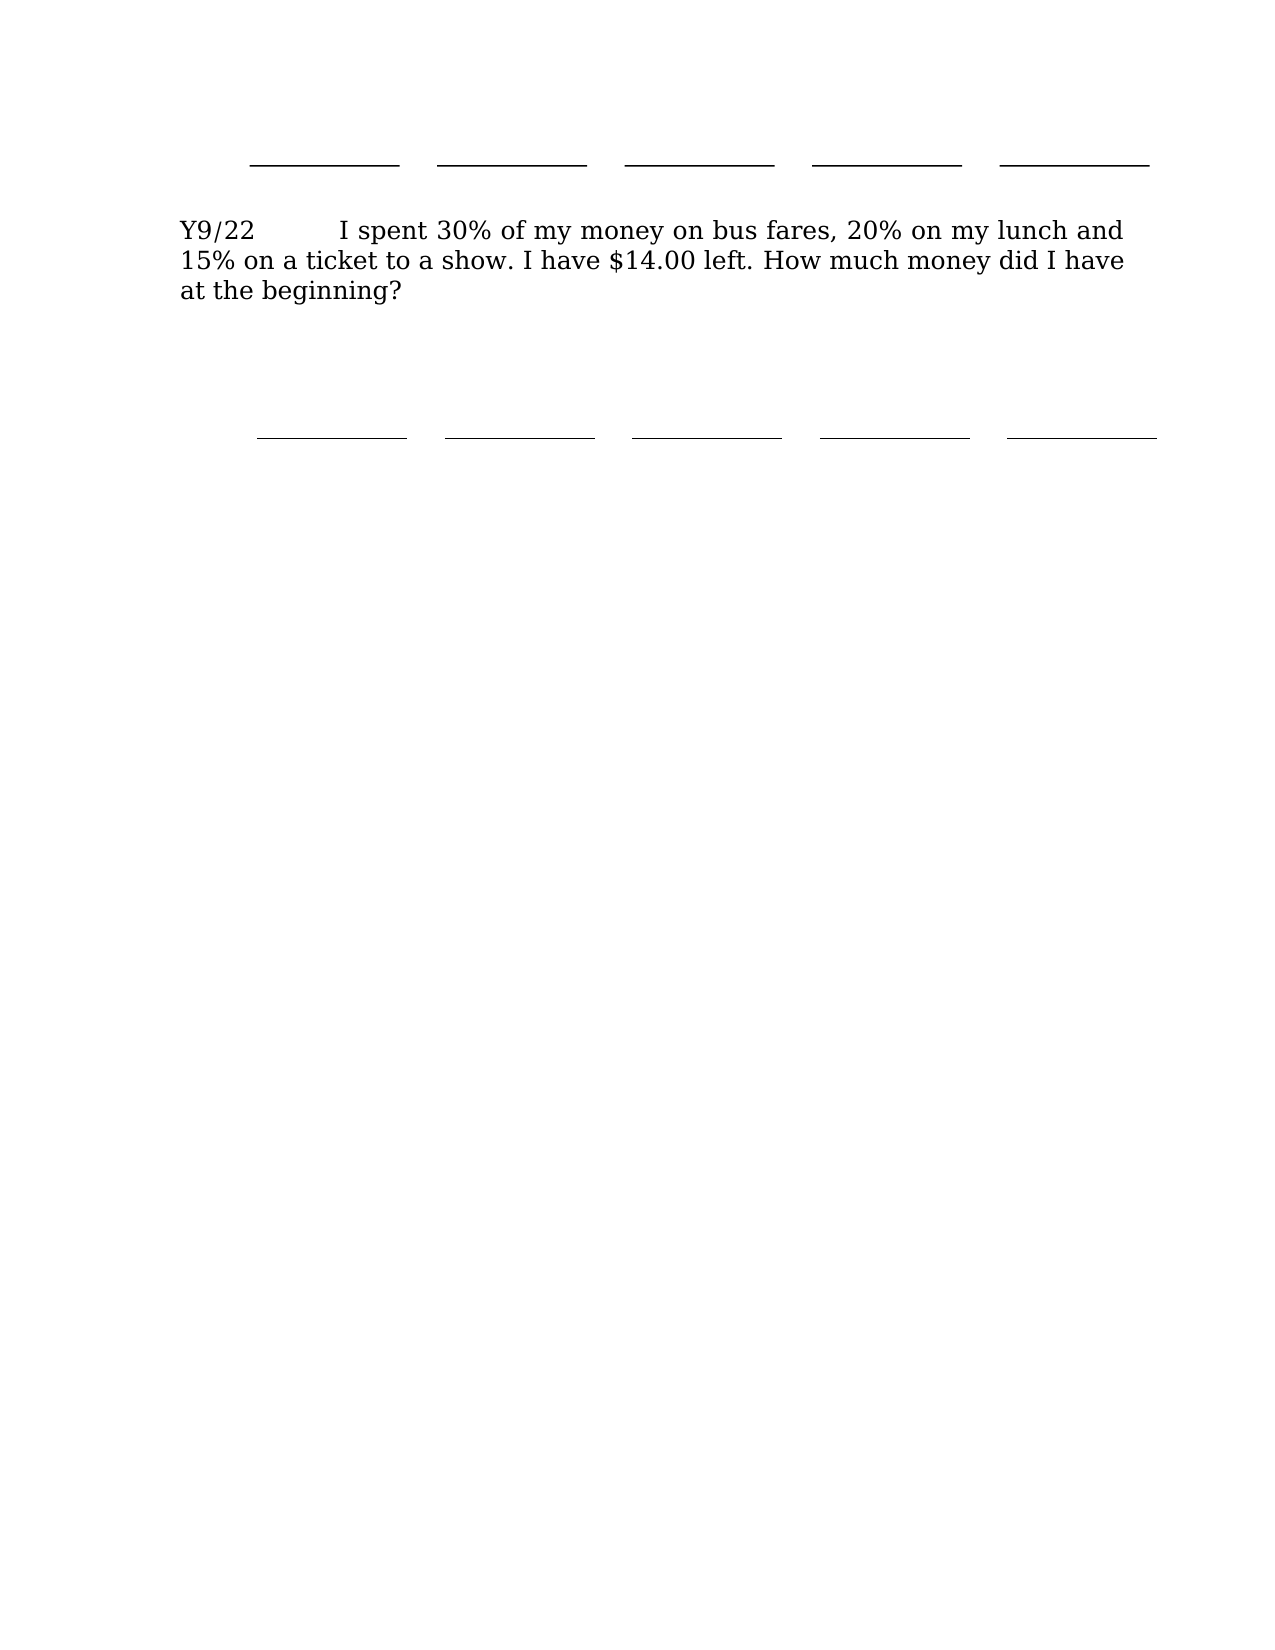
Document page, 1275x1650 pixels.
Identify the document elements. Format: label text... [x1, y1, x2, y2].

text Y9/22 I spent 30% of my money on bus fares, 20% on my lunch and 15% on a ticket to a show. I have $14.00 left. How much money did I have at the beginning? [180, 214, 1125, 304]
